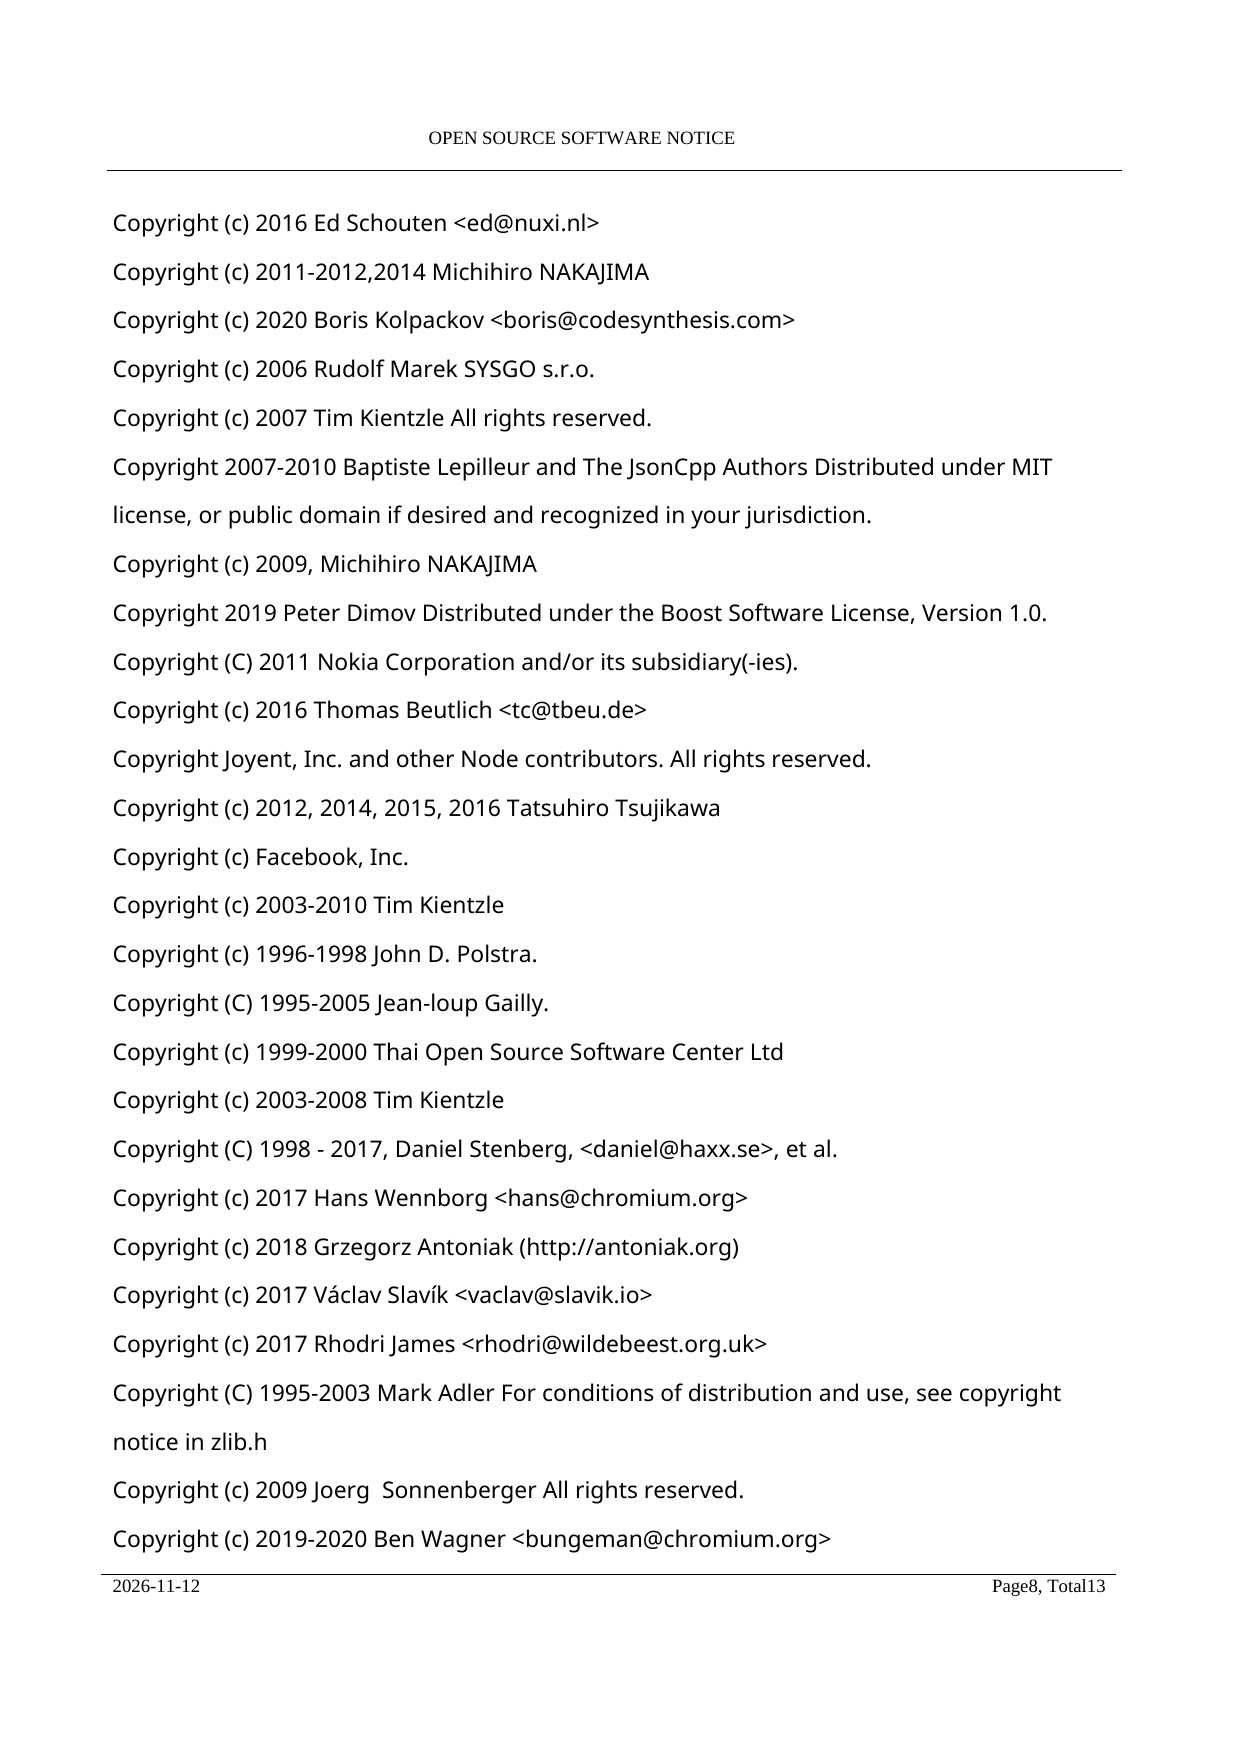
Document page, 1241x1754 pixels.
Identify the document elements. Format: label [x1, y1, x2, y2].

text [112, 206, 1128, 1555]
